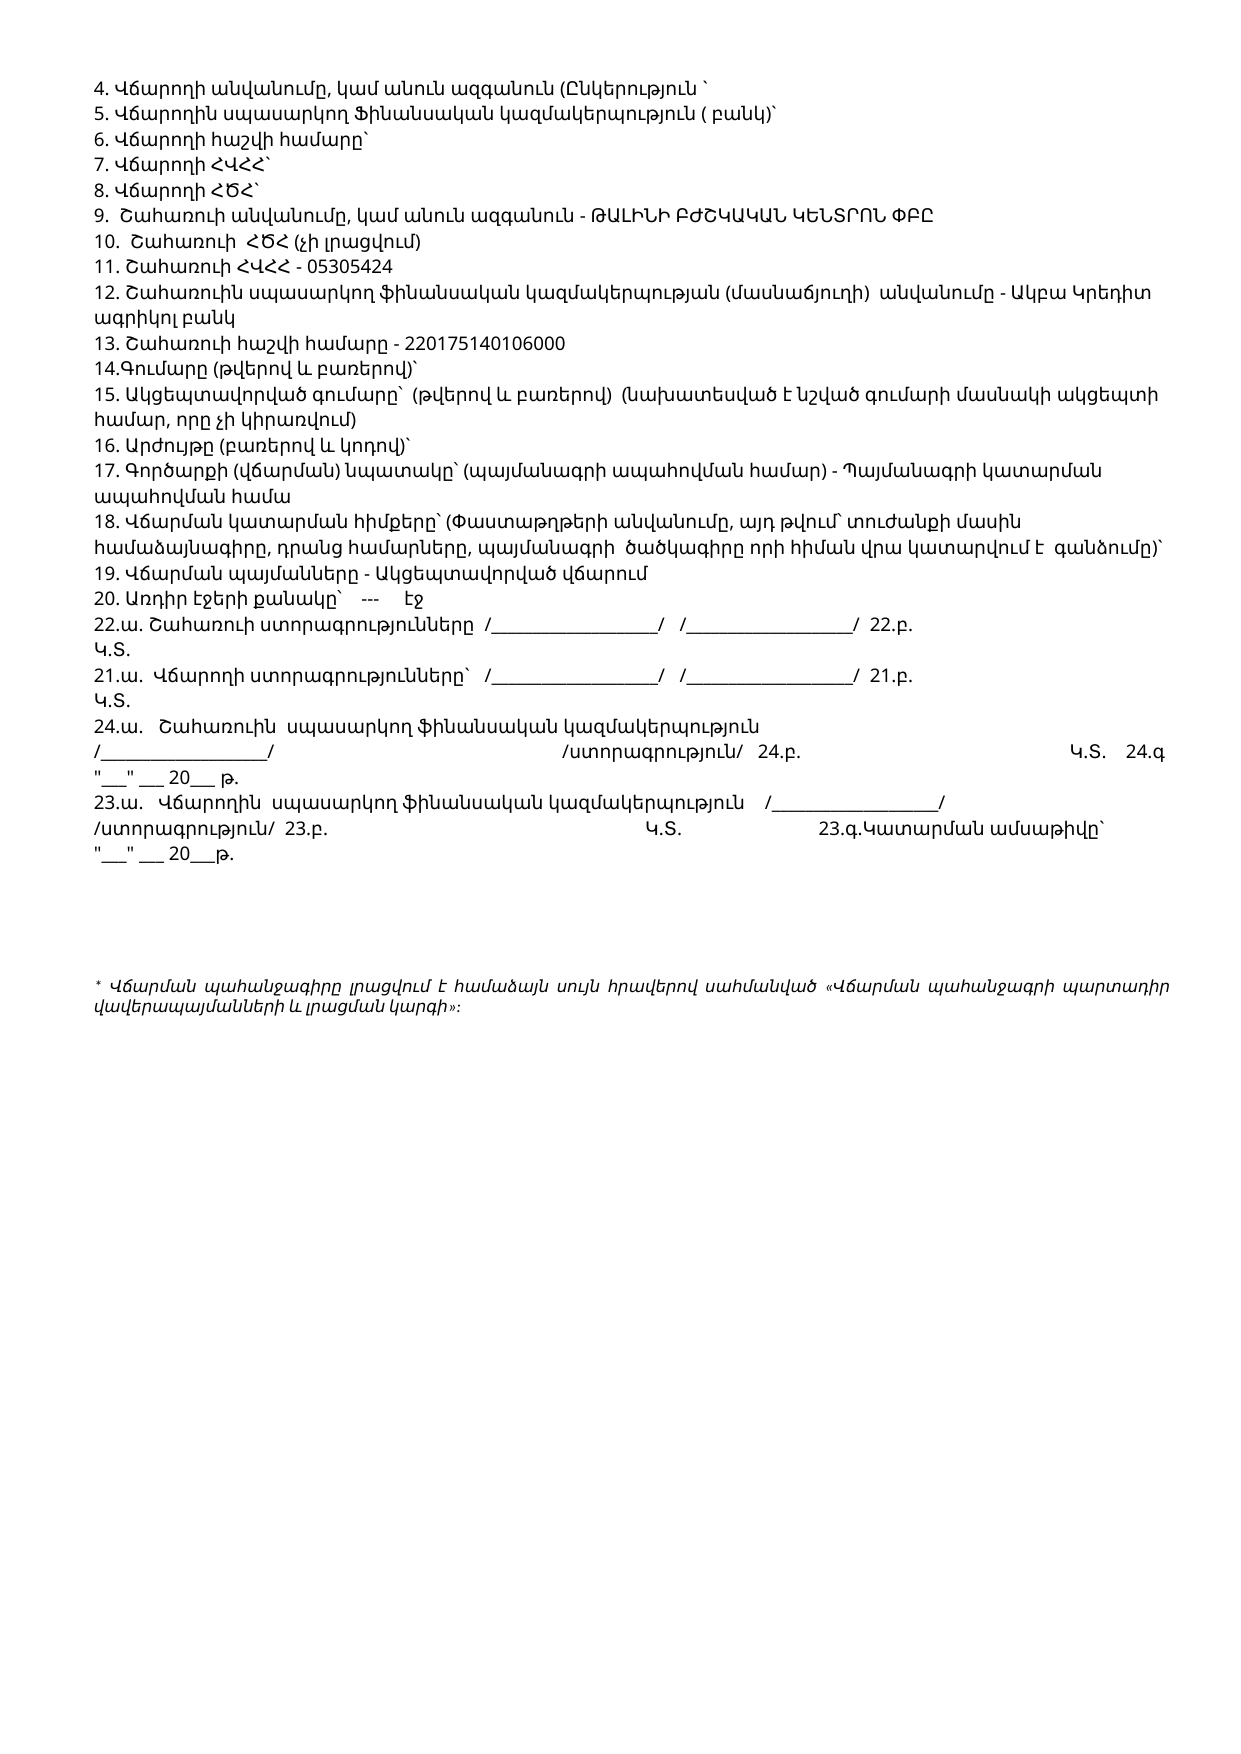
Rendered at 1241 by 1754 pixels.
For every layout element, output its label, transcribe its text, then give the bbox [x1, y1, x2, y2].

text * Վճարման պահանջագիրը լրացվում է համաձայն սույն հրավերով սահմանված «Վճարման պահանջագրի պարտադիր վավերապայմանների և լրացման կարգի»: [94, 976, 1171, 1017]
